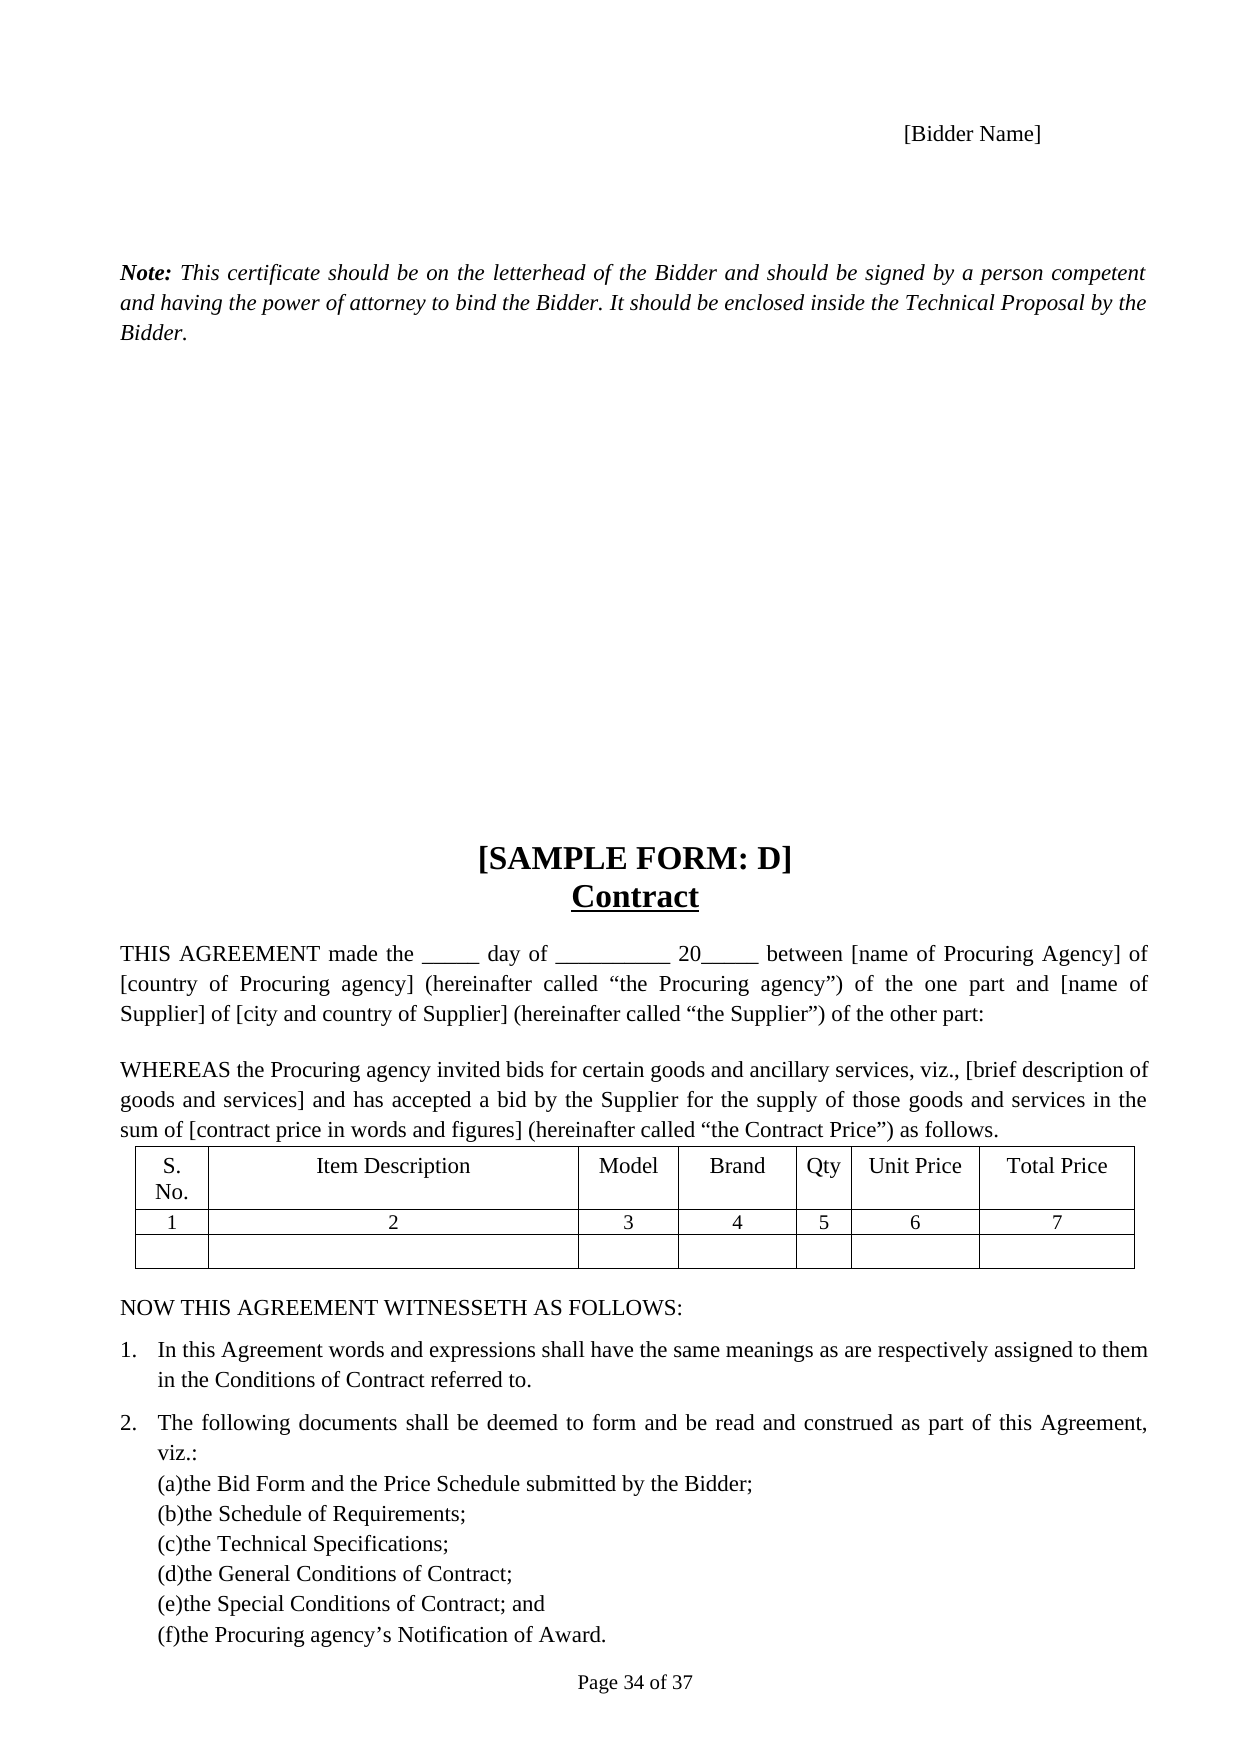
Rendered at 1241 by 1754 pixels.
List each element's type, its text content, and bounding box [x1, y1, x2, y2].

text NOW THIS AGREEMENT WITNESSETH AS FOLLOWS: [120, 1293, 1150, 1320]
table_cell 3 [579, 1210, 678, 1234]
text Contract [120, 877, 1150, 915]
table_cell 1 [136, 1210, 208, 1234]
text [Bidder Name] [795, 120, 1150, 146]
table_header S. No. [136, 1147, 208, 1209]
table_cell [852, 1235, 979, 1267]
list the General Conditions of Contract; [157, 1560, 1150, 1587]
list the Bid Form and the Price Schedule submitted by the Bidder; [157, 1469, 1150, 1496]
table_cell [579, 1235, 678, 1267]
list the Procuring agency’s Notification of Award. [157, 1621, 1150, 1647]
list the Schedule of Requirements; [157, 1500, 1150, 1526]
table_cell [980, 1235, 1134, 1267]
table_cell [679, 1235, 796, 1267]
text [SAMPLE FORM: D] [120, 838, 1150, 877]
table_cell [797, 1235, 851, 1267]
text THIS AGREEMENT made the _____ day of __________ 20_____ between [name of Procuring Agency] of [country of Procuring agency] (hereinafter called “the Procuring agency”) of the one part and [name of Supplier] of [city and country of Supplier] (hereinafter called “the Supplier”) of the other part: [120, 940, 1150, 1027]
list The following documents shall be deemed to form and be read and construed as part of this Agreement, viz.: [120, 1409, 1150, 1466]
text Note: This certificate should be on the letterhead of the Bidder and should be signed by a person competent and having the power of attorney to bind the Bidder. It should be enclosed inside the Technical Proposal by the Bidder. [120, 259, 1150, 346]
list the Special Conditions of Contract; and [157, 1590, 1150, 1617]
table_cell 7 [980, 1210, 1134, 1234]
list In this Agreement words and expressions shall have the same meanings as are respectively assigned to them in the Conditions of Contract referred to. [120, 1336, 1150, 1393]
table_cell [209, 1235, 578, 1267]
table_header Item Description [209, 1147, 578, 1209]
table_cell 4 [679, 1210, 796, 1234]
table_cell 5 [797, 1210, 851, 1234]
table_header Qty [797, 1147, 851, 1209]
list the Technical Specifications; [157, 1530, 1150, 1556]
table_header Model [579, 1147, 678, 1209]
text WHEREAS the Procuring agency invited bids for certain goods and ancillary services, viz., [brief description of goods and services] and has accepted a bid by the Supplier for the supply of those goods and services in the sum of [contract price in words and figures] (hereinafter called “the Contract Price”) as follows. [120, 1056, 1150, 1142]
table_cell 6 [852, 1210, 979, 1234]
table_cell 2 [209, 1210, 578, 1234]
table_header Brand [679, 1147, 796, 1209]
table_cell [136, 1235, 208, 1267]
table_header Total Price [980, 1147, 1134, 1209]
table_header Unit Price [852, 1147, 979, 1209]
